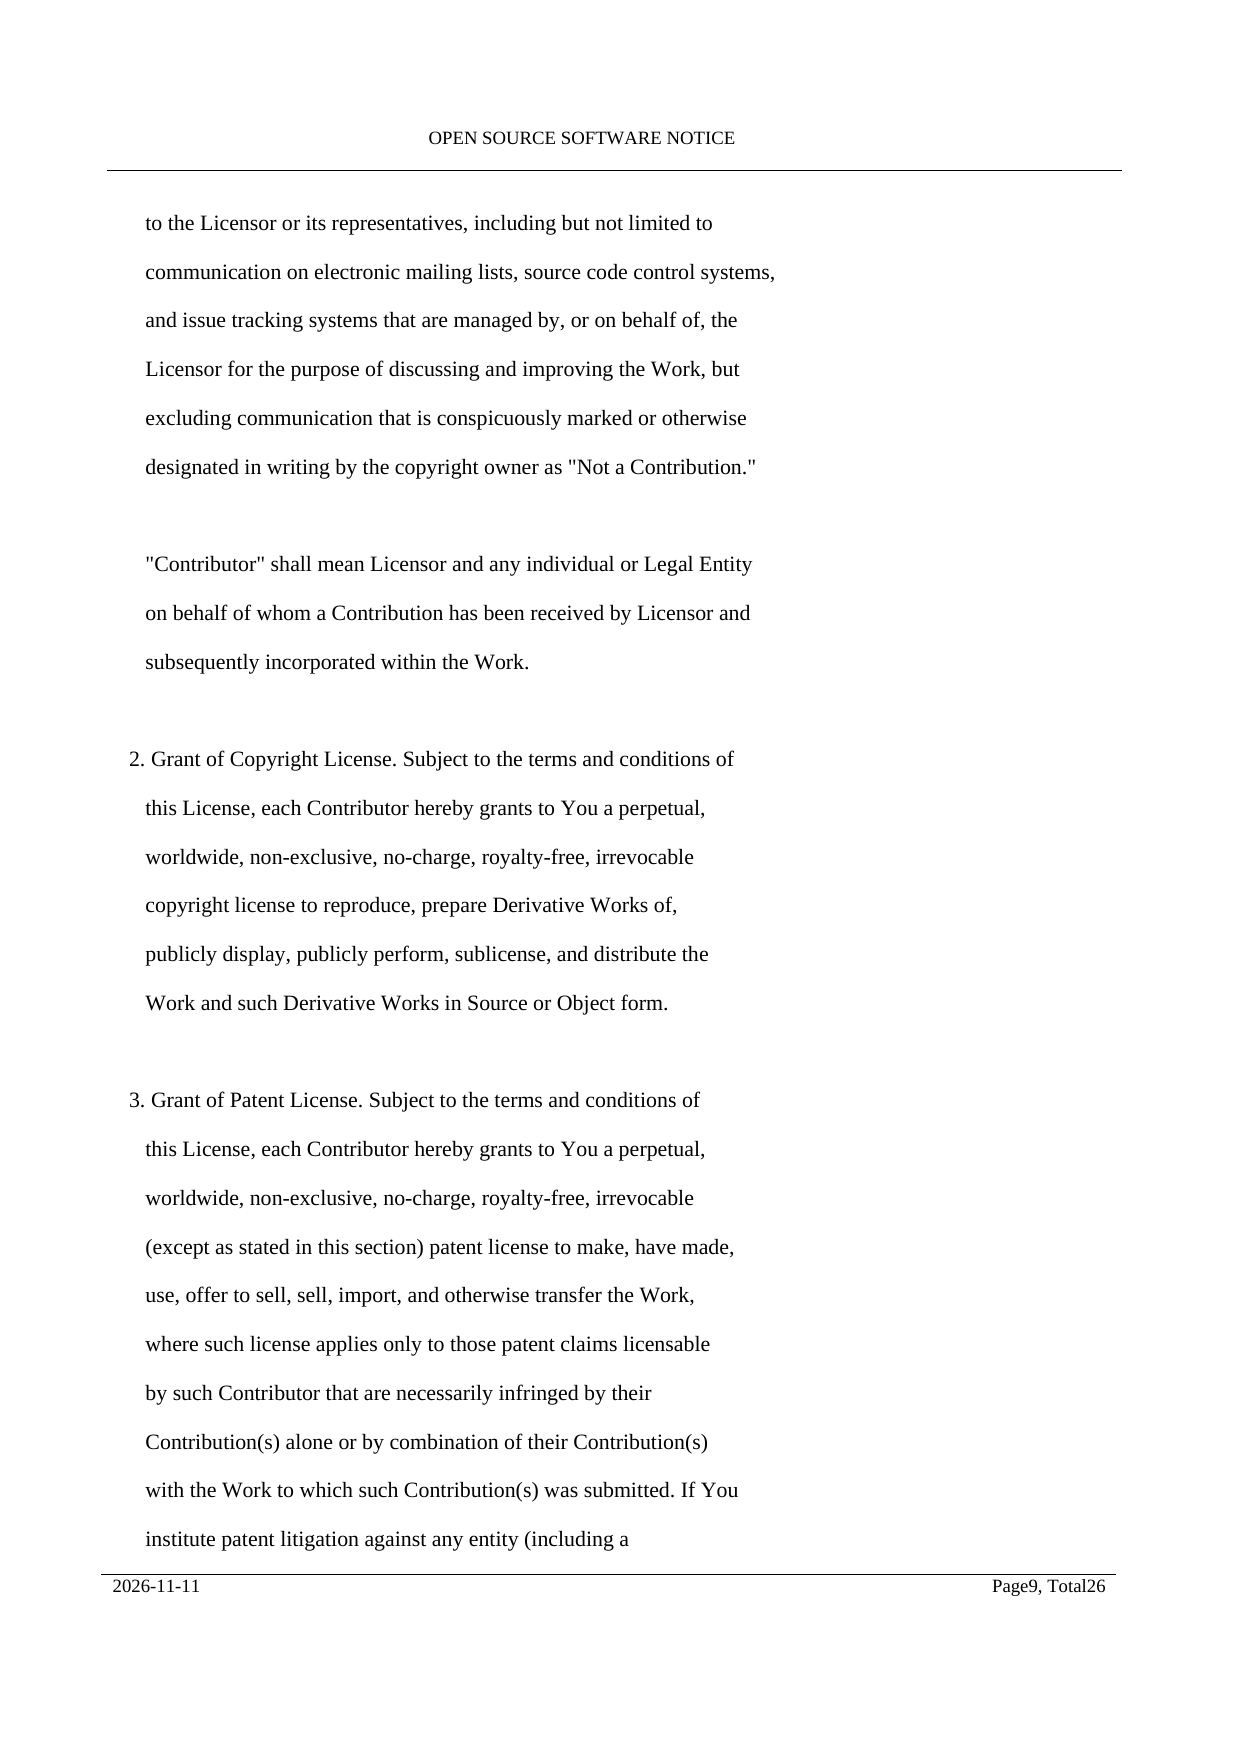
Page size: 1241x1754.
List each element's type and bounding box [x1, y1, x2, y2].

text [112, 206, 1128, 1555]
